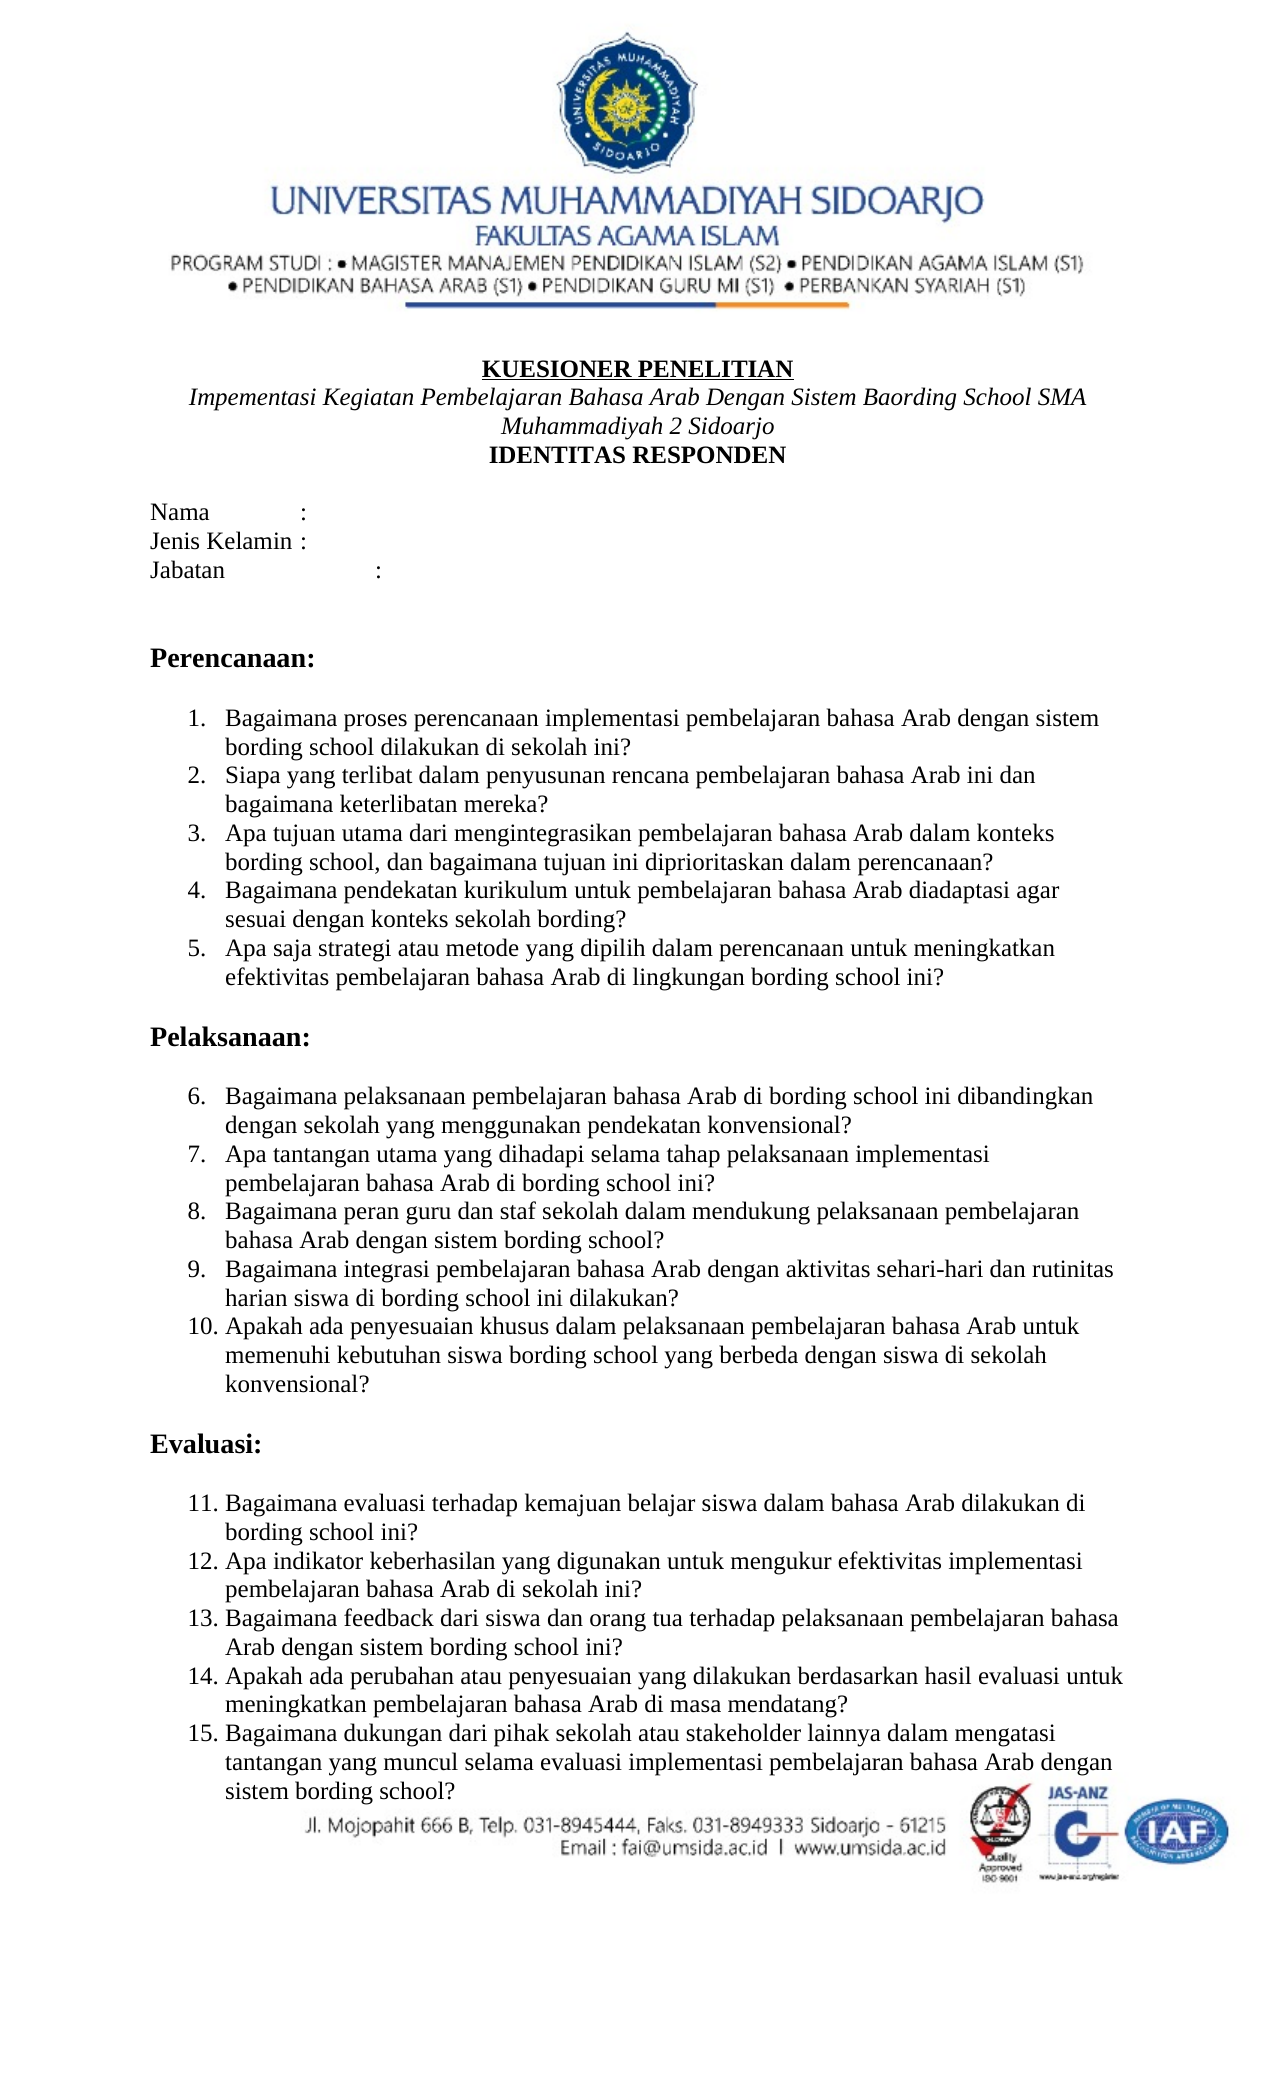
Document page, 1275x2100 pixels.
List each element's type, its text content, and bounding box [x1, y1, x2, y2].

text Nama : [150, 497, 1125, 526]
list Apa indikator keberhasilan yang digunakan untuk mengukur efektivitas implementasi pembelajaran bahasa Arab di sekolah ini? [187, 1546, 1125, 1603]
list Apa tantangan utama yang dihadapi selama tahap pelaksanaan implementasi pembelajaran bahasa Arab di bording school ini? [187, 1139, 1125, 1196]
list Bagaimana pendekatan kurikulum untuk pembelajaran bahasa Arab diadaptasi agar sesuai dengan konteks sekolah bording? [187, 876, 1125, 933]
list Apa tujuan utama dari mengintegrasikan pembelajaran bahasa Arab dalam konteks bording school, dan bagaimana tujuan ini diprioritaskan dalam perencanaan? [187, 818, 1125, 876]
picture [1, 0, 1254, 1917]
list Siapa yang terlibat dalam penyusunan rencana pembelajaran bahasa Arab ini dan bagaimana keterlibatan mereka? [187, 761, 1125, 818]
list Bagaimana proses perencanaan implementasi pembelajaran bahasa Arab dengan sistem bording school dilakukan di sekolah ini? [187, 703, 1125, 761]
text Jabatan : [150, 555, 1125, 584]
text Perencanaan: [150, 642, 1125, 674]
list Bagaimana evaluasi terhadap kemajuan belajar siswa dalam bahasa Arab dilakukan di bording school ini? [187, 1488, 1125, 1546]
list Bagaimana dukungan dari pihak sekolah atau stakeholder lainnya dalam mengatasi tantangan yang muncul selama evaluasi implementasi pembelajaran bahasa Arab dengan sistem bording school? [187, 1718, 1125, 1804]
text IDENTITAS RESPONDEN [150, 440, 1125, 469]
list Apa saja strategi atau metode yang dipilih dalam perencanaan untuk meningkatkan efektivitas pembelajaran bahasa Arab di lingkungan bording school ini? [187, 933, 1125, 991]
text KUESIONER PENELITIAN [150, 354, 1125, 382]
list Apakah ada perubahan atau penyesuaian yang dilakukan berdasarkan hasil evaluasi untuk meningkatkan pembelajaran bahasa Arab di masa mendatang? [187, 1661, 1125, 1718]
list Bagaimana pelaksanaan pembelajaran bahasa Arab di bording school ini dibandingkan dengan sekolah yang menggunakan pendekatan konvensional? [187, 1081, 1125, 1139]
text Evaluasi: [150, 1427, 1125, 1459]
text Pelaksanaan: [150, 1020, 1125, 1052]
list Bagaimana feedback dari siswa dan orang tua terhadap pelaksanaan pembelajaran bahasa Arab dengan sistem bording school ini? [187, 1603, 1125, 1661]
list Bagaimana peran guru dan staf sekolah dalam mendukung pelaksanaan pembelajaran bahasa Arab dengan sistem bording school? [187, 1196, 1125, 1254]
text Impementasi Kegiatan Pembelajaran Bahasa Arab Dengan Sistem Baording School SMA Muhammadiyah 2 Sidoarjo [150, 382, 1125, 440]
text Jenis Kelamin : [150, 526, 1125, 555]
list Bagaimana integrasi pembelajaran bahasa Arab dengan aktivitas sehari-hari dan rutinitas harian siswa di bording school ini dilakukan? [187, 1254, 1125, 1311]
list Apakah ada penyesuaian khusus dalam pelaksanaan pembelajaran bahasa Arab untuk memenuhi kebutuhan siswa bording school yang berbeda dengan siswa di sekolah konvensional? [187, 1311, 1125, 1398]
